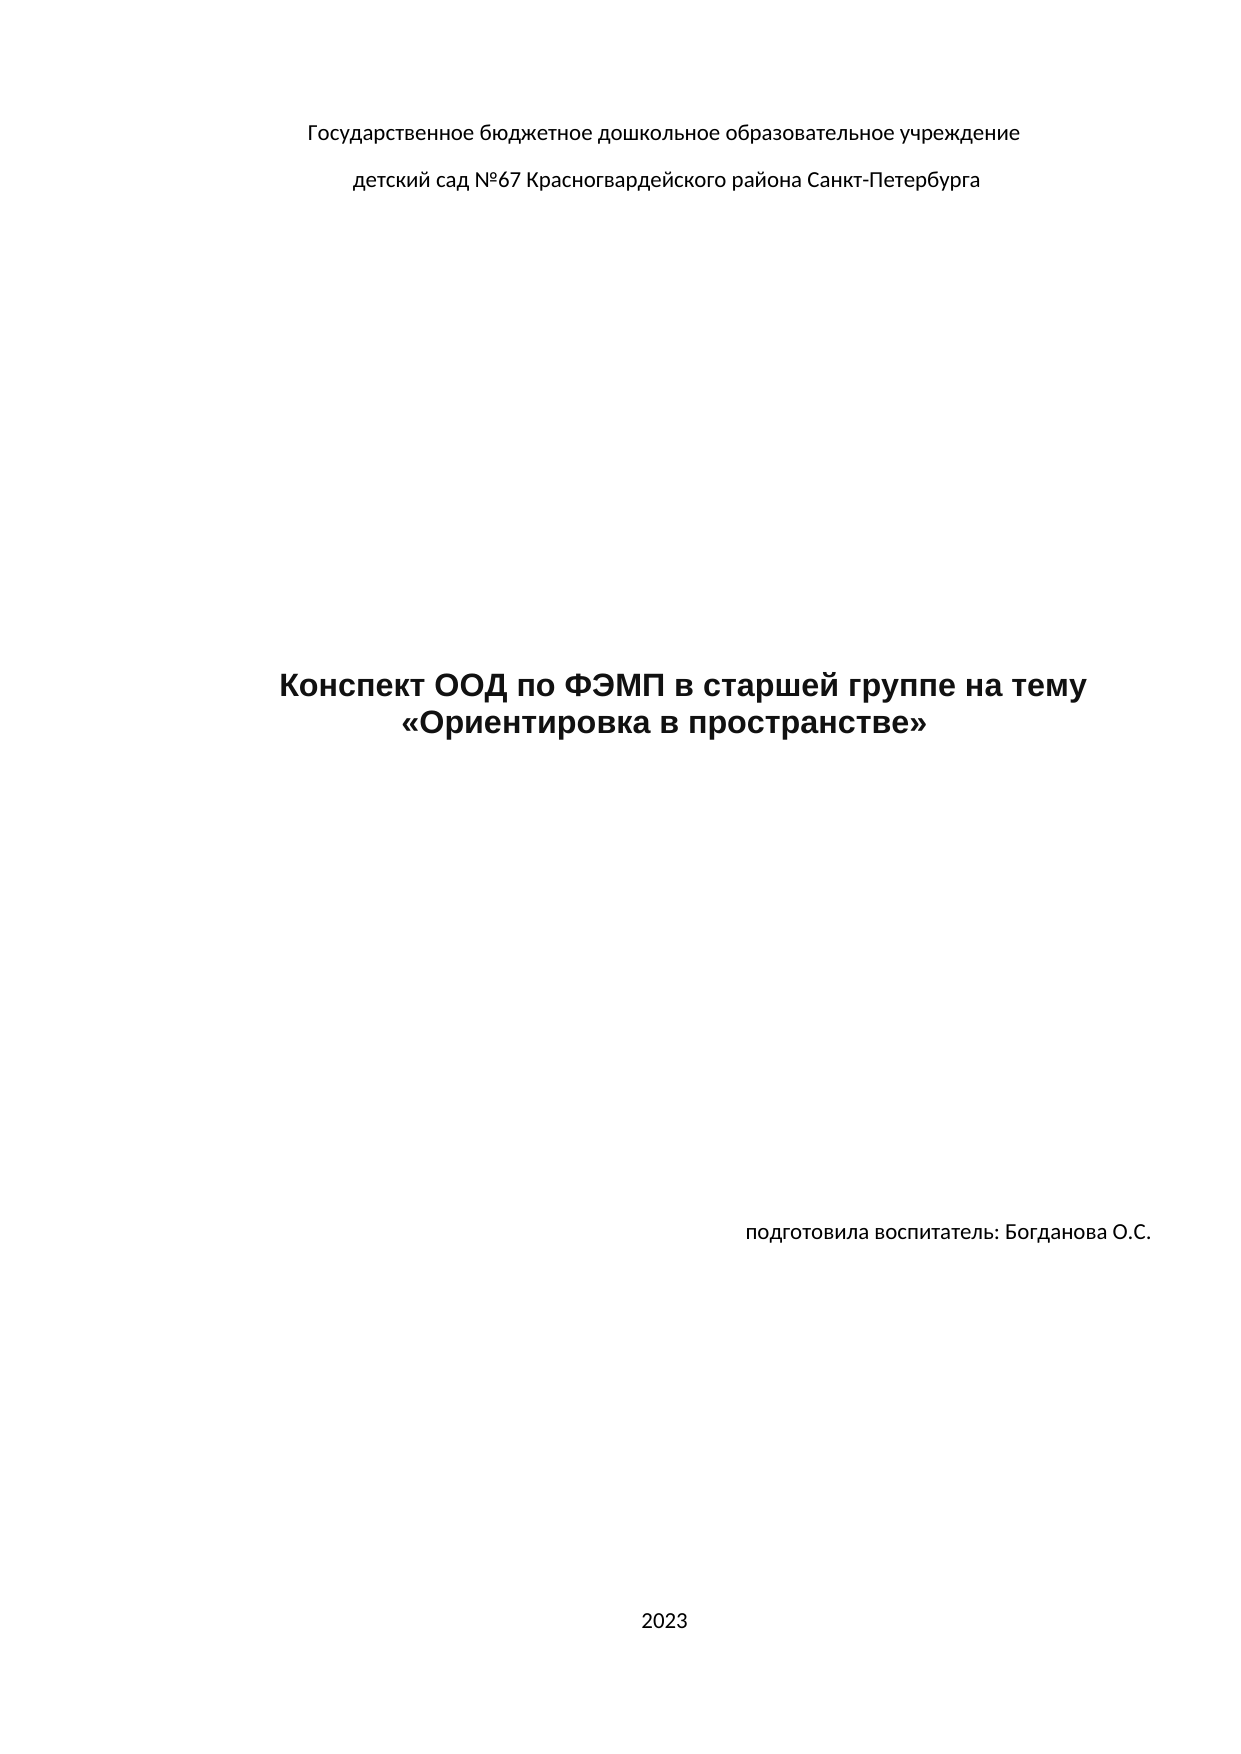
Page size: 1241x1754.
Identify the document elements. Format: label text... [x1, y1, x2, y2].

text Государственное бюджетное дошкольное образовательное учреждение [177, 118, 1152, 146]
text 2023 [177, 1607, 1152, 1634]
text детский сад №67 Красногвардейского района Санкт-Петербурга [177, 166, 1152, 193]
text подготовила воспитатель: Богданова О.С. [177, 1217, 1152, 1245]
text Конспект ООД по ФЭМП в старшей группе на тему «Ориентировка в пространстве» [177, 666, 1152, 741]
